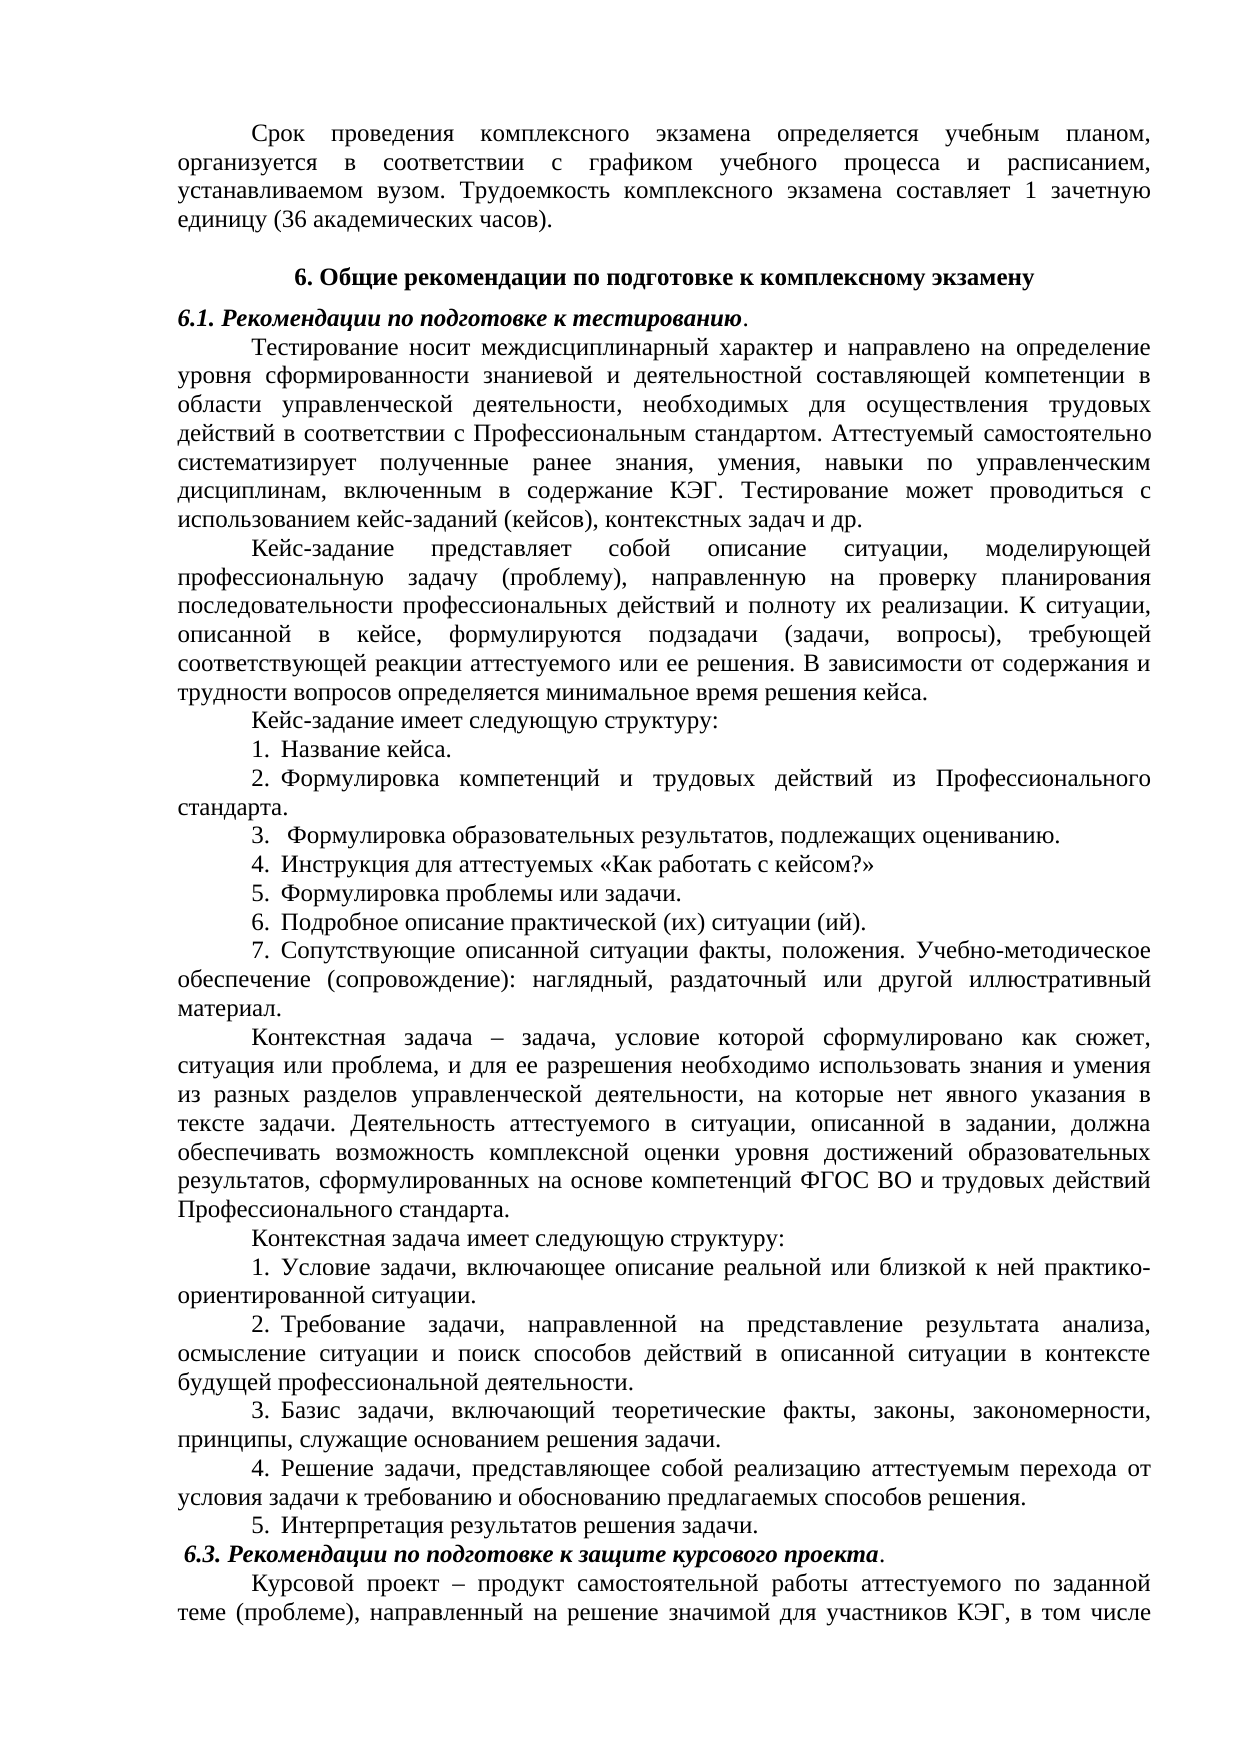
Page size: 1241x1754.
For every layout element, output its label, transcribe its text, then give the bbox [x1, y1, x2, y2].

list Инструкция для аттестуемых «Как работать с кейсом?» [177, 849, 1152, 878]
list Формулировка образовательных результатов, подлежащих оцениванию. [177, 821, 1152, 849]
text Контекстная задача имеет следующую структуру: [177, 1223, 1152, 1252]
text 6. Общие рекомендации по подготовке к комплексному экзамену [177, 262, 1152, 291]
list Сопутствующие описанной ситуации факты, положения. Учебно-методическое обеспечение (сопровождение): наглядный, раздаточный или другой иллюстративный материал. [177, 936, 1152, 1022]
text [177, 1568, 1152, 1626]
list Решение задачи, представляющее собой реализацию аттестуемым перехода от условия задачи к требованию и обоснованию предлагаемых способов решения. [177, 1453, 1152, 1511]
list Интерпретация результатов решения задачи. [177, 1511, 1152, 1539]
list Подробное описание практической (их) ситуации (ий). [177, 907, 1152, 936]
list Условие задачи, включающее описание реальной или близкой к ней практико-ориентированной ситуации. [177, 1252, 1152, 1309]
list Название кейса. [251, 734, 1152, 763]
text Тестирование носит междисциплинарный характер и направлено на определение уровня сформированности знаниевой и деятельностной составляющей компетенции в области управленческой деятельности, необходимых для осуществления трудовых действий в соответствии с Профессиональным стандартом. Аттестуемый самостоятельно систематизирует полученные ранее знания, умения, навыки по управленческим дисциплинам, включенным в содержание КЭГ. Тестирование может проводиться с использованием кейс-заданий (кейсов), контекстных задач и др. [177, 332, 1152, 533]
list Формулировка проблемы или задачи. [177, 878, 1152, 907]
text Кейс-задание представляет собой описание ситуации, моделирующей профессиональную задачу (проблему), направленную на проверку планирования последовательности профессиональных действий и полноту их реализации. К ситуации, описанной в кейсе, формулируются подзадачи (задачи, вопросы), требующей соответствующей реакции аттестуемого или ее решения. В зависимости от содержания и трудности вопросов определяется минимальное время решения кейса. [177, 533, 1152, 706]
list Формулировка компетенций и трудовых действий из Профессионального стандарта. [177, 763, 1152, 821]
text 6.1. Рекомендации по подготовке к тестированию. [177, 303, 1152, 332]
text Кейс-задание имеет следующую структуру: [177, 706, 1152, 734]
text Срок проведения комплексного экзамена определяется учебным планом, организуется в соответствии с графиком учебного процесса и расписанием, устанавливаемом вузом. Трудоемкость комплексного экзамена составляет 1 зачетную единицу (36 академических часов). [177, 118, 1152, 233]
list Требование задачи, направленной на представление результата анализа, осмысление ситуации и поиск способов действий в описанной ситуации в контексте будущей профессиональной деятельности. [177, 1309, 1152, 1396]
text Контекстная задача – задача, условие которой сформулировано как сюжет, ситуация или проблема, и для ее разрешения необходимо использовать знания и умения из разных разделов управленческой деятельности, на которые нет явного указания в тексте задачи. Деятельность аттестуемого в ситуации, описанной в задании, должна обеспечивать возможность комплексной оценки уровня достижений образовательных результатов, сформулированных на основе компетенций ФГОС ВО и трудовых действий Профессионального стандарта. [177, 1022, 1152, 1223]
text 6.3. Рекомендации по подготовке к защите курсового проекта. [177, 1539, 1152, 1568]
list Базис задачи, включающий теоретические факты, законы, закономерности, принципы, служащие основанием решения задачи. [177, 1396, 1152, 1453]
